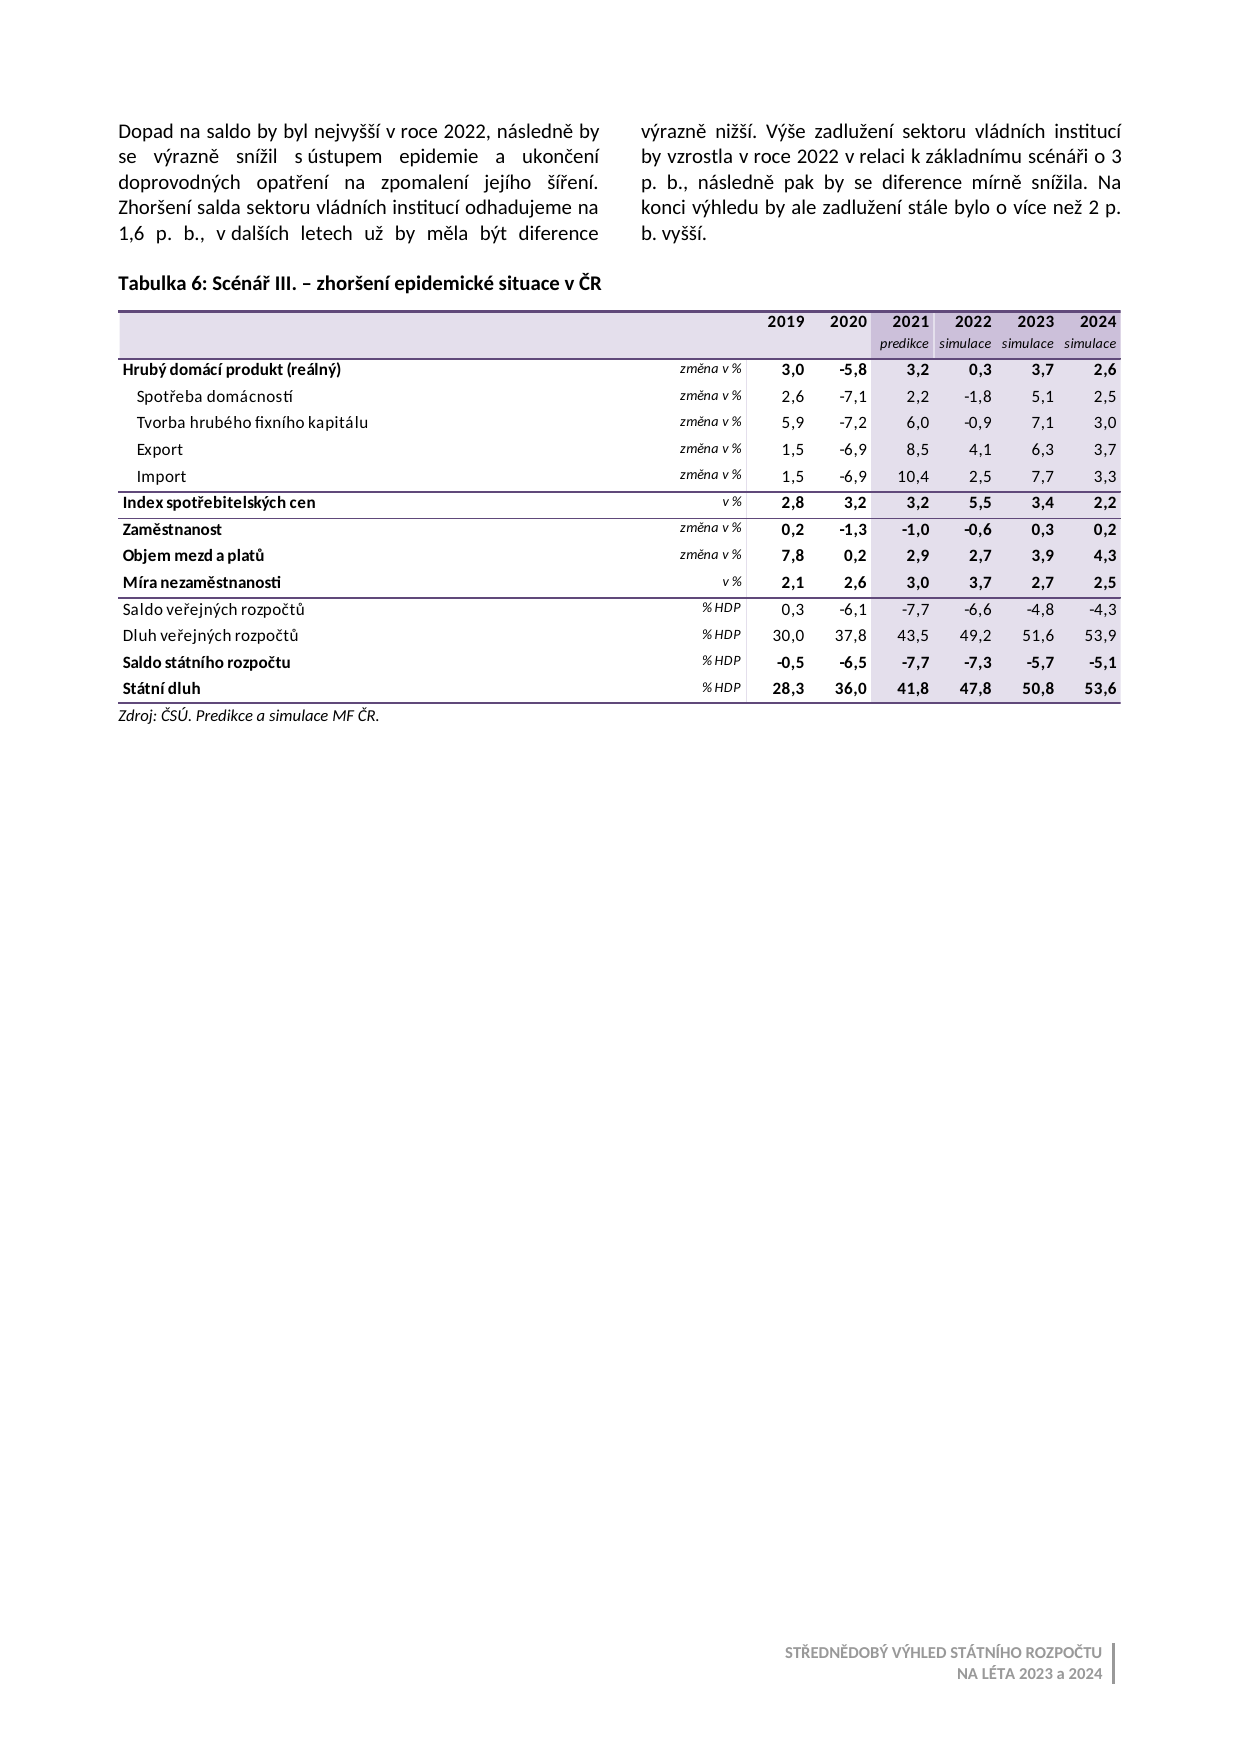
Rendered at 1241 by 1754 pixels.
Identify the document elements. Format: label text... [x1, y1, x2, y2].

text Tabulka 6: Scénář III. – zhoršení epidemické situace v ČR [118, 270, 1122, 296]
text Dopad na saldo by byl nejvyšší v roce 2022, následně by se výrazně snížil s ústupem epidemie a ukončení doprovodných opatření na zpomalení jejího šíření. Zhoršení salda sektoru vládních institucí odhadujeme na 1,6 p. b., v dalších letech už by měla být diference výrazně nižší. Výše zadlužení sektoru vládních institucí by vzrostla v roce 2022 v relaci k základnímu scénáři o 3 p. b., následně pak by se diference mírně snížila. Na konci výhledu by ale zadlužení stále bylo o více než 2 p. b. vyšší. [641, 118, 1122, 245]
text Dopad na saldo by byl nejvyšší v roce 2022, následně by se výrazně snížil s ústupem epidemie a ukončení doprovodných opatření na zpomalení jejího šíření. Zhoršení salda sektoru vládních institucí odhadujeme na 1,6 p. b., v dalších letech už by měla být diference výrazně nižší. Výše zadlužení sektoru vládních institucí by vzrostla v roce 2022 v relaci k základnímu scénáři o 3 p. b., následně pak by se diference mírně snížila. Na konci výhledu by ale zadlužení stále bylo o více než 2 p. b. vyšší. [118, 118, 599, 245]
text Zdroj: ČSÚ. Predikce a simulace MF ČR. [118, 705, 1122, 725]
